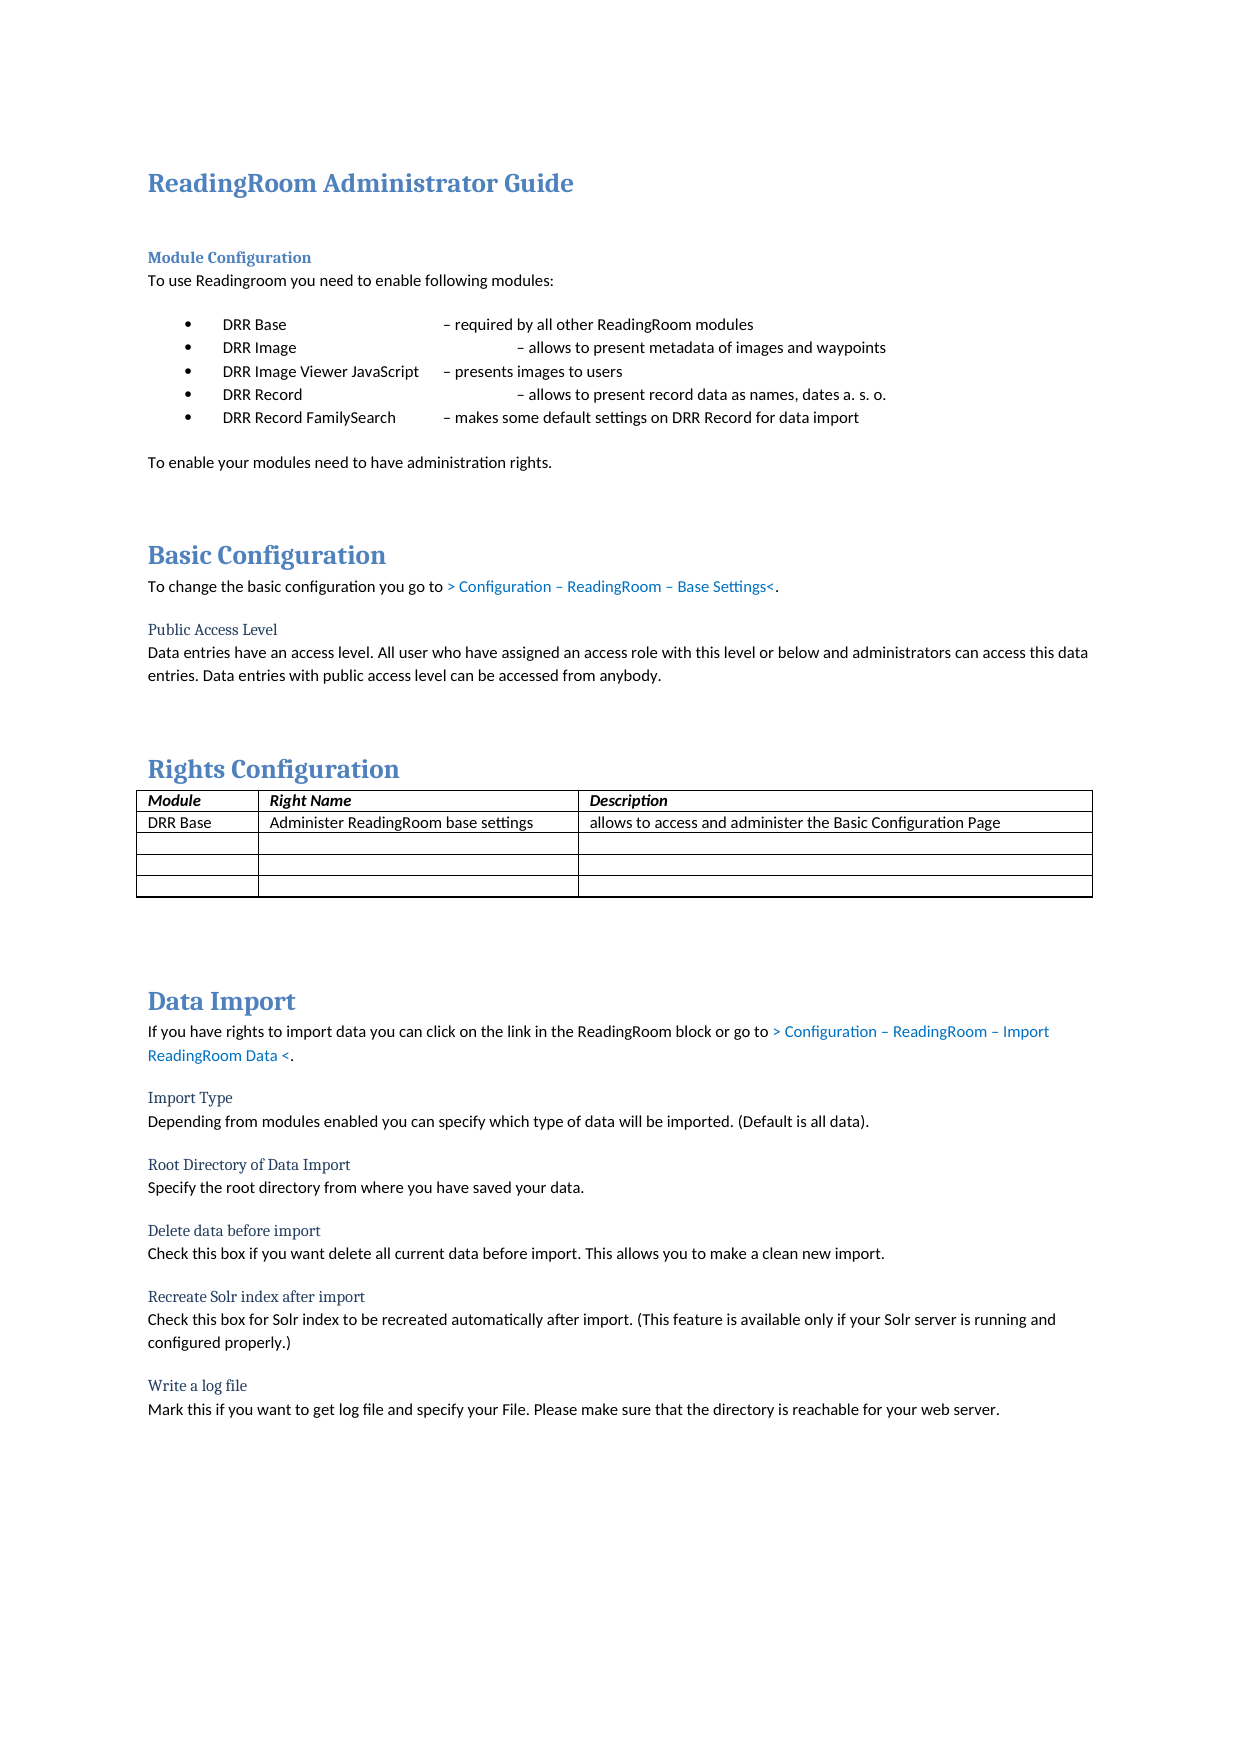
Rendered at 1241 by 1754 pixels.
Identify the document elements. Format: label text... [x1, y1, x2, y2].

table_cell [579, 833, 1092, 854]
subtitle Rights Configuration [148, 754, 1093, 785]
subtitle ReadingRoom Administrator Guide [148, 168, 1093, 199]
text If you have rights to import data you can click on the link in the ReadingRoom block or go to > Configuration – ReadingRoom – Import ReadingRoom Data <. [148, 1021, 1093, 1065]
table_cell [259, 855, 578, 875]
list DRR Record – allows to present record data as names, dates a. s. o. [185, 384, 1093, 405]
text Data entries have an access level. All user who have assigned an access role with this level or below and administrators can access this data entries. Data entries with public access level can be accessed from anybody. [148, 642, 1093, 686]
subtitle Data Import [148, 986, 1093, 1017]
text To enable your modules need to have administration rights. [148, 452, 1093, 472]
table_header Right Name [259, 791, 578, 811]
subtitle Delete data before import [148, 1221, 1093, 1240]
table_cell allows to access and administer the Basic Configuration Page [579, 812, 1092, 832]
list DRR Image Viewer JavaScript – presents images to users [185, 361, 1093, 381]
table_header Module [137, 791, 258, 811]
text Specify the root directory from where you have saved your data. [148, 1177, 1093, 1197]
table_cell [137, 855, 258, 875]
text Depending from modules enabled you can specify which type of data will be imported. (Default is all data). [148, 1111, 1093, 1131]
table_cell [579, 876, 1092, 896]
table_cell [579, 855, 1092, 875]
list DRR Base – required by all other ReadingRoom modules [185, 314, 1093, 335]
text To use Readingroom you need to enable following modules: [148, 270, 1093, 291]
table_cell Administer ReadingRoom base settings [259, 812, 578, 832]
text Check this box if you want delete all current data before import. This allows you to make a clean new import. [148, 1243, 1093, 1263]
table_cell [259, 876, 578, 896]
table_cell [259, 833, 578, 854]
subtitle Root Directory of Data Import [148, 1155, 1093, 1174]
table_cell [137, 833, 258, 854]
subtitle Public Access Level [148, 620, 1093, 639]
list DRR Record FamilySearch – makes some default settings on DRR Record for data import [185, 408, 1093, 428]
subtitle Write a log file [148, 1377, 1093, 1396]
table_cell [137, 876, 258, 896]
subtitle Basic Configuration [148, 540, 1093, 571]
table_cell DRR Base [137, 812, 258, 832]
subtitle Module Configuration [148, 248, 1093, 267]
subtitle Recreate Solr index after import [148, 1287, 1093, 1307]
table_header Description [579, 791, 1092, 811]
text Mark this if you want to get log file and specify your File. Please make sure that the directory is reachable for your web server. [148, 1399, 1093, 1419]
subtitle Import Type [148, 1089, 1093, 1108]
text Check this box for Solr index to be recreated automatically after import. (This feature is available only if your Solr server is running and configured properly.) [148, 1309, 1093, 1353]
text To change the basic configuration you go to > Configuration – ReadingRoom – Base Settings<. [148, 576, 1093, 596]
list DRR Image – allows to present metadata of images and waypoints [185, 338, 1093, 358]
